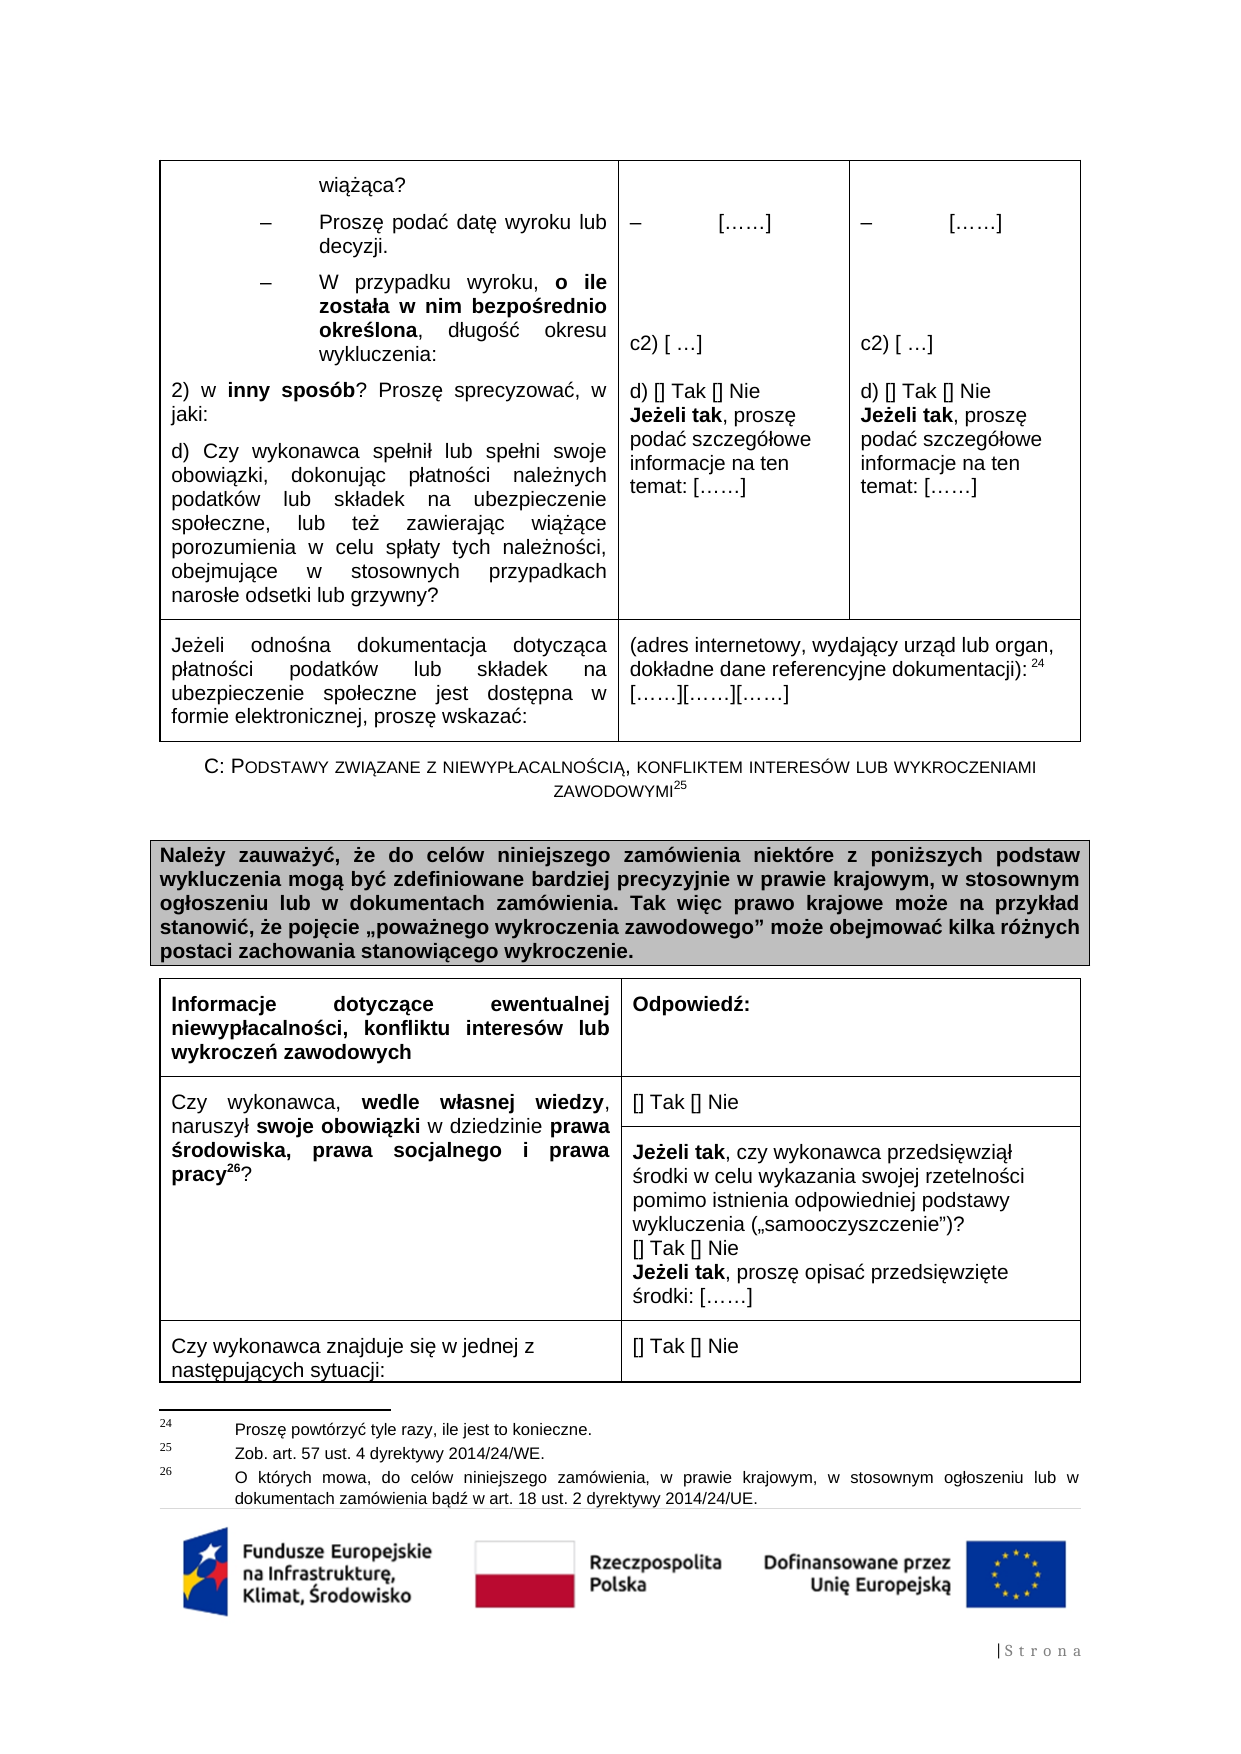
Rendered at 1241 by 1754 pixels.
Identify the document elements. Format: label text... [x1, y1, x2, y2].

table_header Odpowiedź: [622, 979, 1080, 1076]
table_cell Jeżeli tak, czy wykonawca przedsięwziął środki w celu wykazania swojej rzetelności pomimo istnienia odpowiedniej podstawy wykluczenia („samooczyszczenie”)? [] Tak [] Nie Jeżeli tak, proszę opisać przedsięwzięte środki: [……] [622, 1127, 1080, 1320]
table_cell Jeżeli odnośna dokumentacja dotycząca płatności podatków lub składek na ubezpieczenie społeczne jest dostępna w formie elektronicznej, proszę wskazać: [161, 620, 618, 741]
table_cell [] Tak [] Nie [……] [……] (adres internetowy, wydający urząd lub organ, dokładne dane referencyjne dokumentacji): [……][……][……] [622, 1321, 1080, 1381]
picture [159, 1510, 1105, 1642]
text C: Podstawy związane z niewypłacalnością, konfliktem interesów lub wykroczeniami zawodowymi [159, 754, 1081, 802]
table_header Informacje dotyczące ewentualnej niewypłacalności, konfliktu interesów lub wykroczeń zawodowych [161, 979, 621, 1076]
table_cell Czy wykonawca, wedle własnej wiedzy, naruszył swoje obowiązki w dziedzinie prawa środowiska, prawa socjalnego i prawa pracy? [161, 1077, 621, 1320]
table_cell (adres internetowy, wydający urząd lub organ, dokładne dane referencyjne dokumentacji): [……][……][……] [619, 620, 1080, 741]
text Należy zauważyć, że do celów niniejszego zamówienia niektóre z poniższych podstaw wykluczenia mogą być zdefiniowane bardziej precyzyjnie w prawie krajowym, w stosownym ogłoszeniu lub w dokumentach zamówienia. Tak więc prawo krajowe może na przykład stanowić, że pojęcie „poważnego wykroczenia zawodowego” może obejmować kilka różnych postaci zachowania stanowiącego wykroczenie. [151, 841, 1089, 965]
table_cell [] Tak [] Nie [622, 1077, 1080, 1126]
